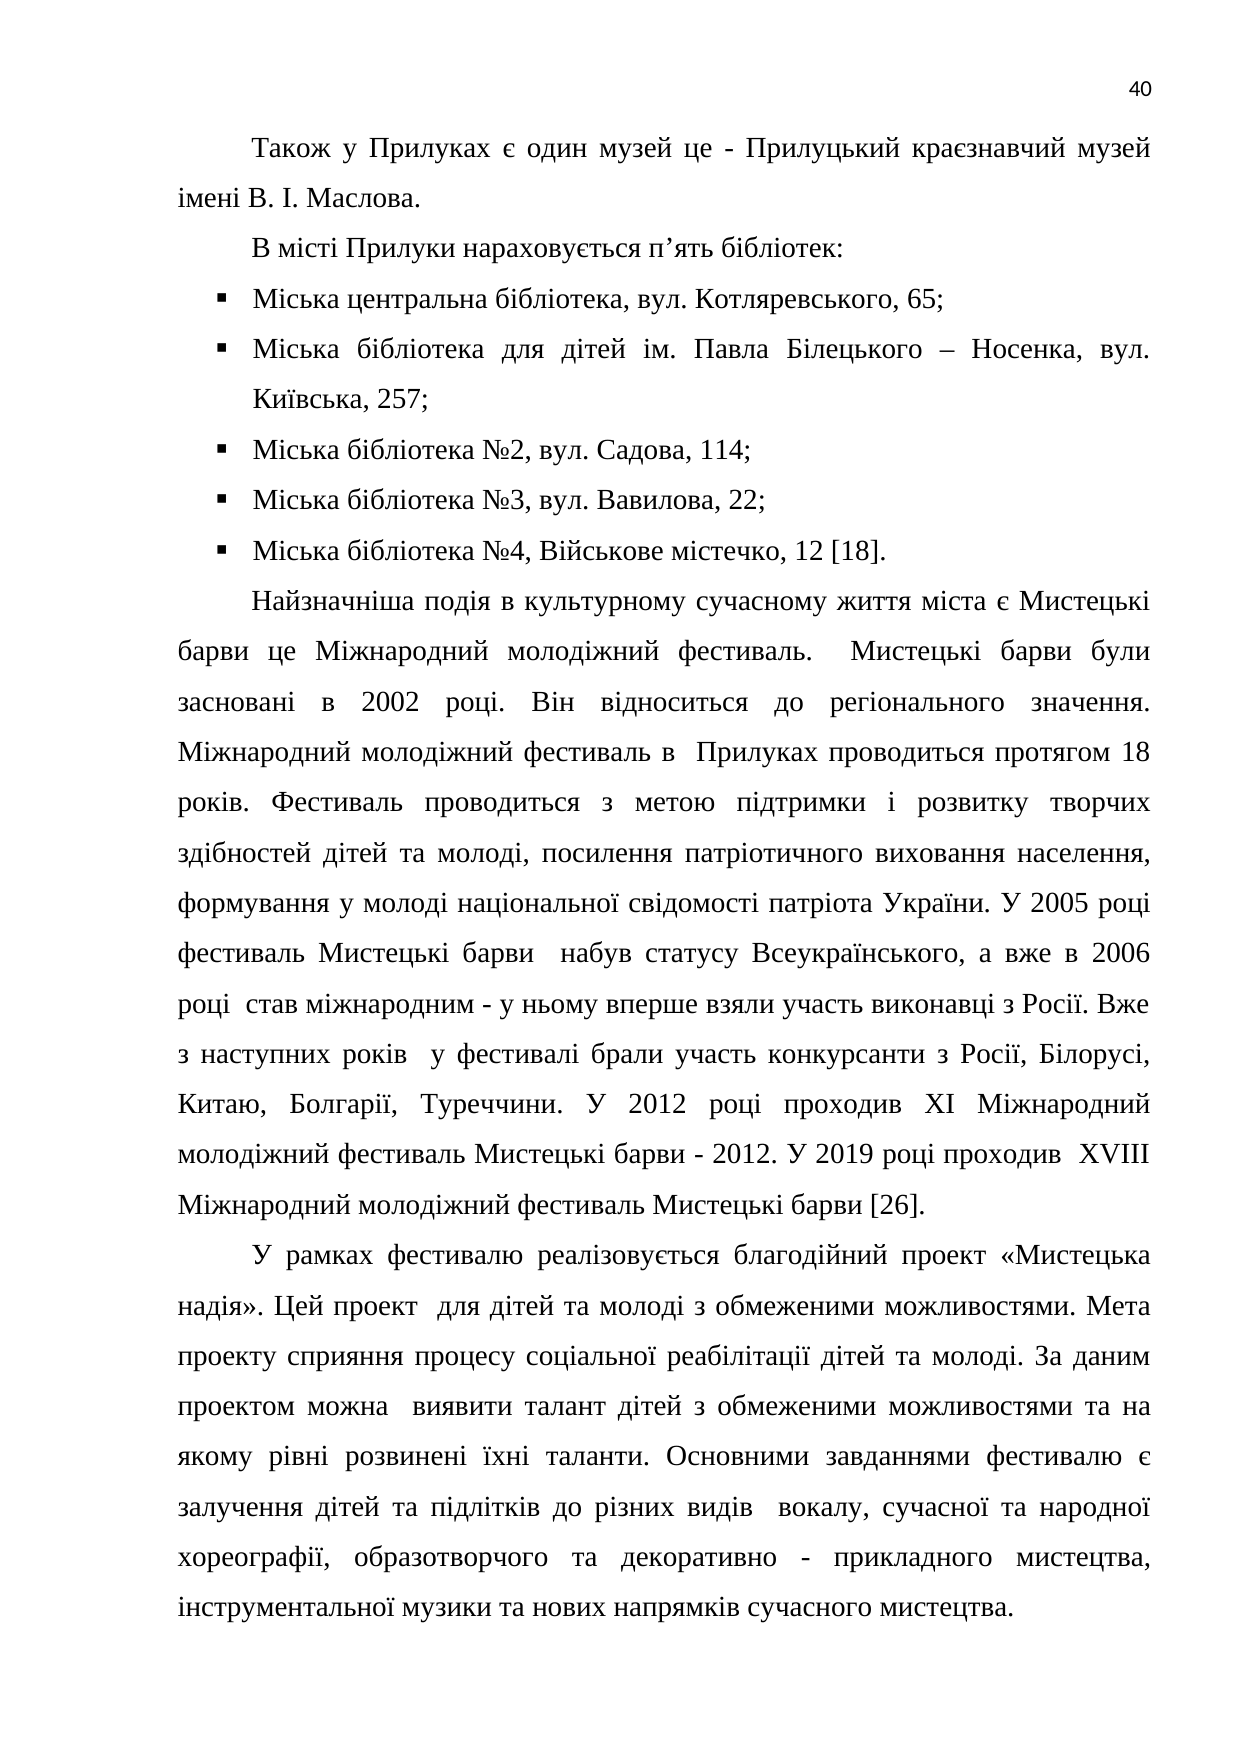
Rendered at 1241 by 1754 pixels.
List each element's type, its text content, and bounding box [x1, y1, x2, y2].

list Міська бібліотека №3, вул. Вавилова, 22; [215, 482, 1152, 516]
list Міська бібліотека №4, Військове містечко, 12 [18]. [215, 533, 1152, 566]
text Найзначніша подія в культурному сучасному життя міста є Мистецькі барви це Міжнародний молодіжний фестиваль. Мистецькі барви були засновані в 2002 році. Він відноситься до регіонального значення. Міжнародний молодіжний фестиваль в Прилуках проводиться протягом 18 років. Фестиваль проводиться з метою підтримки і розвитку творчих здібностей дітей та молоді, посилення патріотичного виховання населення, формування у молоді національної свідомості патріота України. У 2005 році фестиваль Мистецькі барви набув статусу Всеукраїнського, а вже в 2006 році став міжнародним - у ньому вперше взяли участь виконавці з Росії. Вже з наступних років у фестивалі брали участь конкурсанти з Росії, Білорусі, Китаю, Болгарії, Туреччини. У 2012 році проходив XI Міжнародний молодіжний фестиваль Мистецькі барви - 2012. У 2019 році проходив XVIII Міжнародний молодіжний фестиваль Мистецькі барви [26]. [177, 583, 1152, 1221]
list Міська центральна бібліотека, вул. Котляревського, 65; [215, 281, 1152, 314]
list Міська бібліотека для дітей ім. Павла Білецького – Носенка, вул. Київська, 257; [215, 331, 1152, 415]
text В місті Прилуки нараховується п’ять бібліотек: [177, 231, 1152, 264]
list Міська бібліотека №2, вул. Садова, 114; [215, 432, 1152, 466]
text У рамках фестивалю реалізовується благодійний проект «Мистецька надія». Цей проект для дітей та молоді з обмеженими можливостями. Мета проекту сприяння процесу соціальної реабілітації дітей та молоді. За даним проектом можна виявити талант дітей з обмеженими можливостями та на якому рівні розвинені їхні таланти. Основними завданнями фестивалю є залучення дітей та підлітків до різних видів вокалу, сучасної та народної хореографії, образотворчого та декоративно - прикладного мистецтва, інструментальної музики та нових напрямків сучасного мистецтва. [177, 1237, 1152, 1623]
text Також у Прилуках є один музей це - Прилуцький краєзнавчий музей імені В. І. Маслова. [177, 130, 1152, 214]
